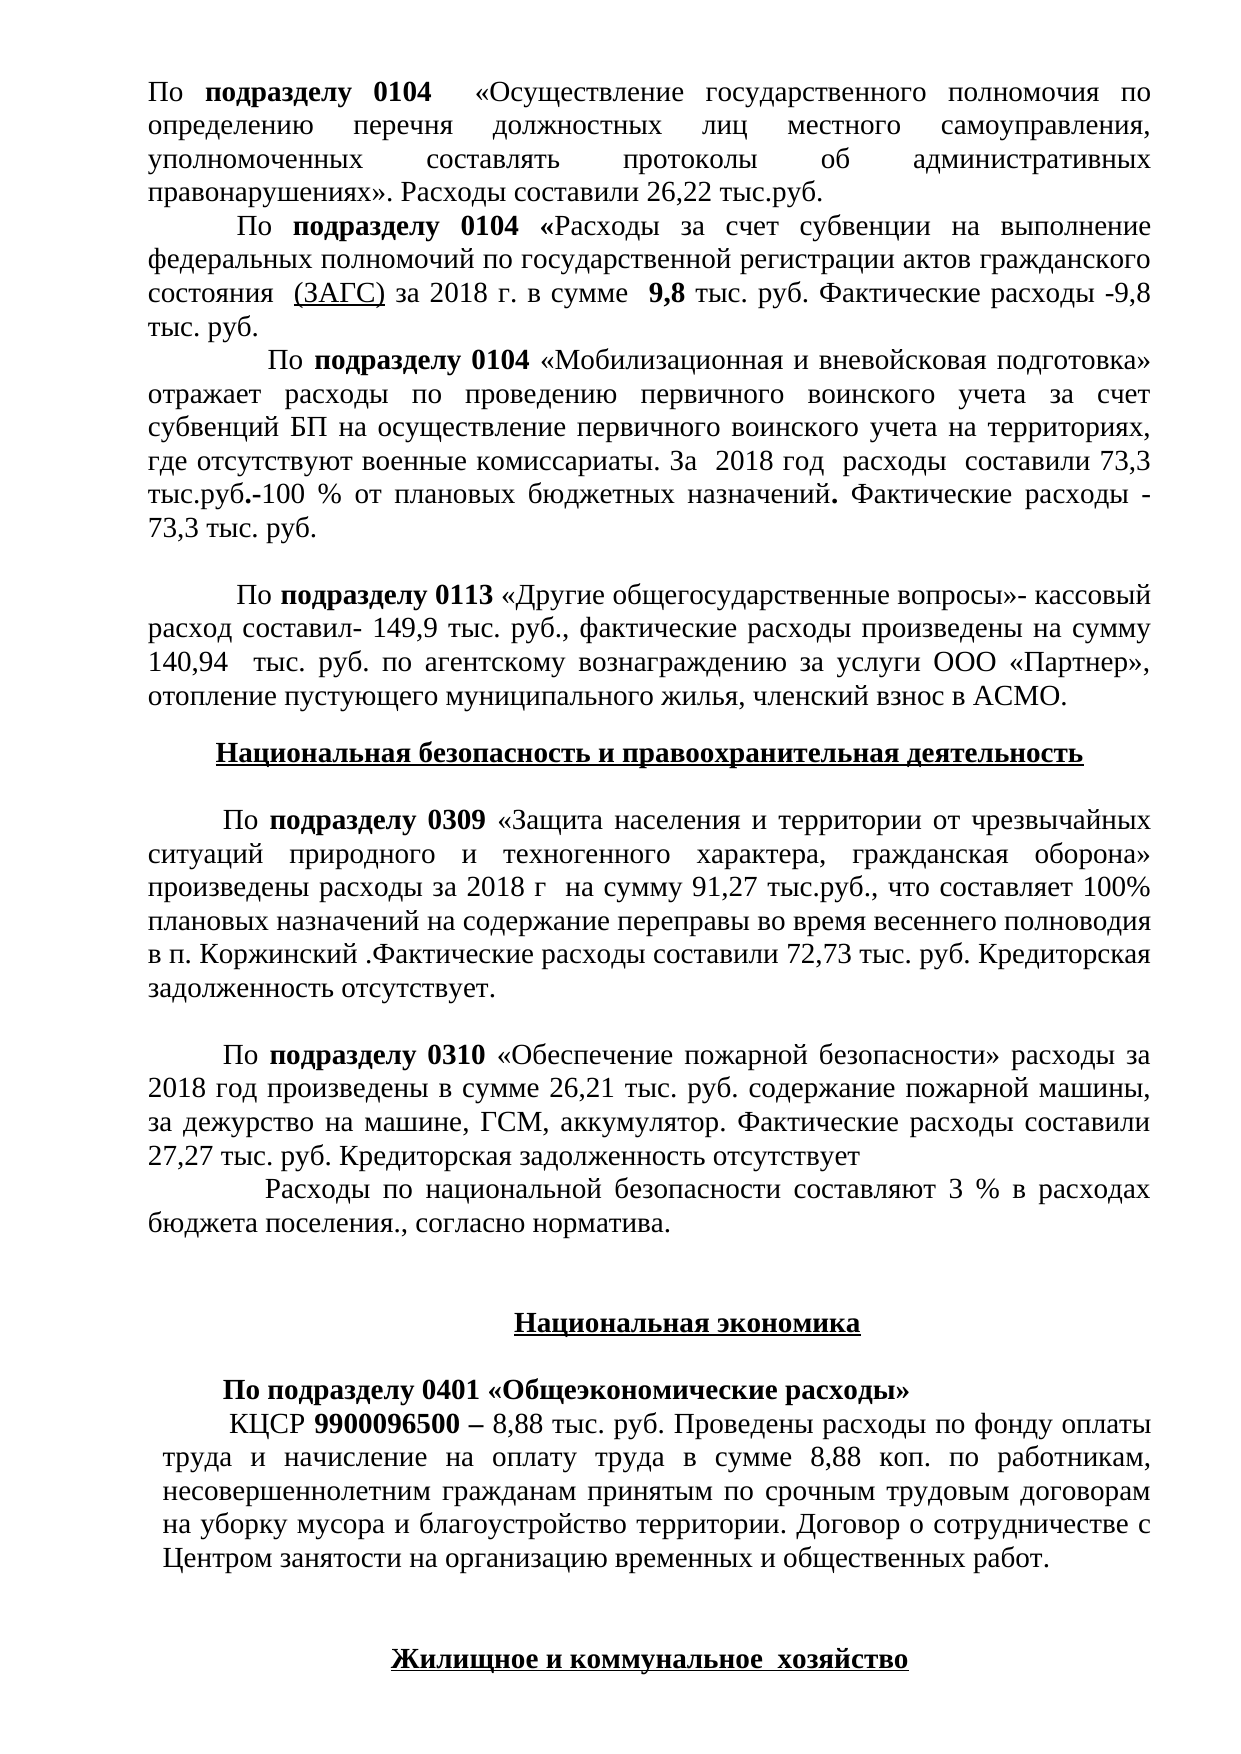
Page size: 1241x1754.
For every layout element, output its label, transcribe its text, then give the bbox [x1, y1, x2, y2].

text Национальная экономика [148, 1305, 1152, 1339]
text Расходы по национальной безопасности составляют 3 % в расходах бюджета поселения., согласно норматива. [148, 1171, 1152, 1238]
text По подразделу 0309 «Защита населения и территории от чрезвычайных ситуаций природного и техногенного характера, гражданская оборона» произведены расходы за 2018 г на сумму 91,27 тыс.руб., что составляет 100% плановых назначений на содержание переправы во время весеннего полноводия в п. Коржинский .Фактические расходы составили 72,73 тыс. руб. Кредиторская задолженность отсутствует. [148, 802, 1152, 1003]
text По подразделу 0104 «Мобилизационная и вневойсковая подготовка» отражает расходы по проведению первичного воинского учета за счет субвенций БП на осуществление первичного воинского учета на территориях, где отсутствуют военные комиссариаты. За 2018 год расходы составили 73,3 тыс.руб.-100 % от плановых бюджетных назначений. Фактические расходы -73,3 тыс. руб. [148, 342, 1152, 543]
text Национальная безопасность и правоохранительная деятельность [148, 735, 1152, 769]
text По подразделу 0113 «Другие общегосударственные вопросы»- кассовый расход составил- 149,9 тыс. руб., фактические расходы произведены на сумму 140,94 тыс. руб. по агентскому вознаграждению за услуги ООО «Партнер», отопление пустующего муниципального жилья, членский взнос в АСМО. [148, 577, 1152, 711]
text КЦСР 9900096500 – 8,88 тыс. руб. Проведены расходы по фонду оплаты труда и начисление на оплату труда в сумме 8,88 коп. по работникам, несовершеннолетним гражданам принятым по срочным трудовым договорам на уборку мусора и благоустройство территории. Договор о сотрудничестве с Центром занятости на организацию временных и общественных работ. [162, 1406, 1152, 1574]
text По подразделу 0401 «Общеэкономические расходы» [148, 1372, 1152, 1406]
text По подразделу 0104 «Расходы за счет субвенции на выполнение федеральных полномочий по государственной регистрации актов гражданского состояния (ЗАГС) за 2018 г. в сумме 9,8 тыс. руб. Фактические расходы -9,8 тыс. руб. [148, 208, 1152, 342]
text По подразделу 0104 «Осуществление государственного полномочия по определению перечня должностных лиц местного самоуправления, уполномоченных составлять протоколы об административных правонарушениях». Расходы составили 26,22 тыс.руб. [148, 74, 1152, 208]
text По подразделу 0310 «Обеспечение пожарной безопасности» расходы за 2018 год произведены в сумме 26,21 тыс. руб. содержание пожарной машины, за дежурство на машине, ГСМ, аккумулятор. Фактические расходы составили 27,27 тыс. руб. Кредиторская задолженность отсутствует [148, 1037, 1152, 1171]
text Жилищное и коммунальное хозяйство [148, 1641, 1152, 1674]
